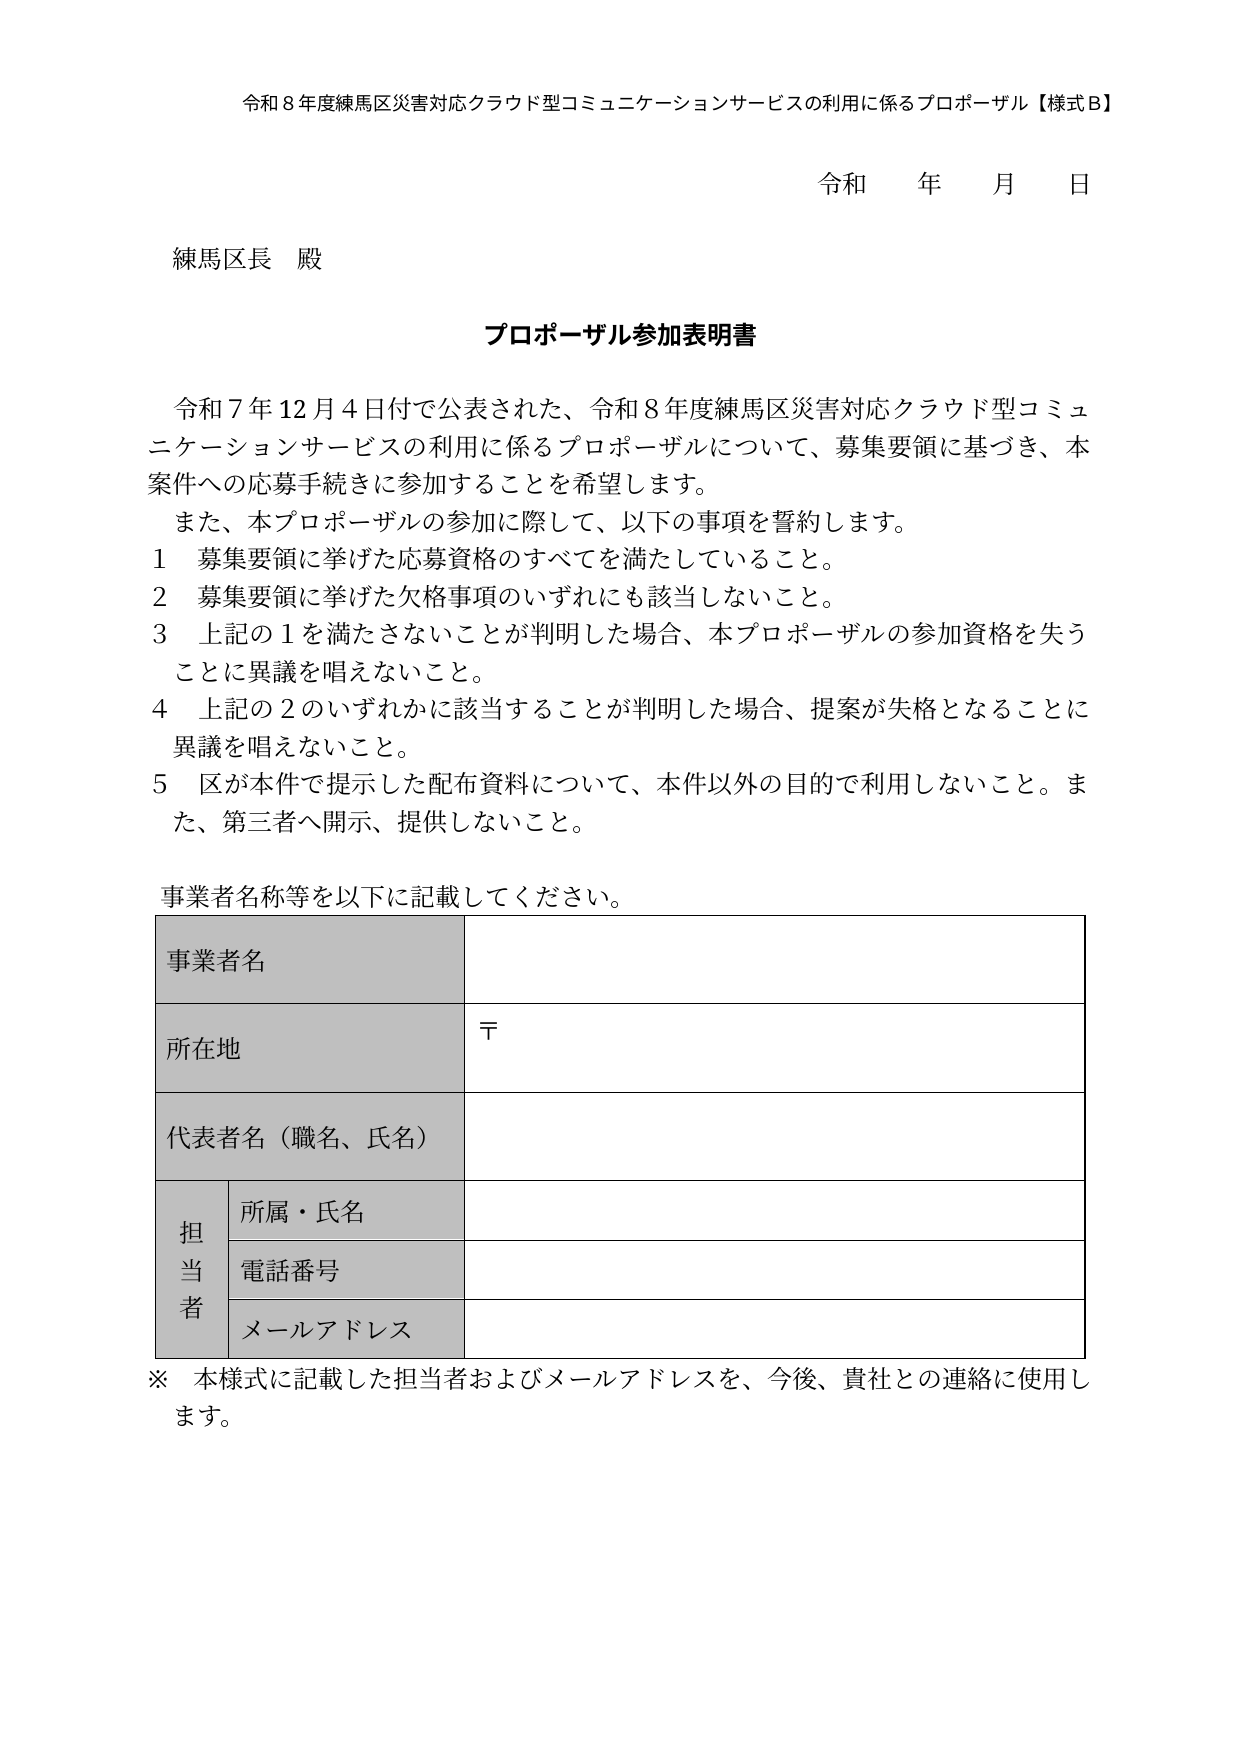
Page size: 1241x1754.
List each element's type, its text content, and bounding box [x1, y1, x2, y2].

text ４ 上記の２のいずれかに該当することが判明した場合、提案が失格となることに異議を唱えないこと。 [148, 689, 1092, 764]
text 事業者名称等を以下に記載してください。 [148, 877, 1092, 914]
table_cell 担 当 者 [156, 1181, 228, 1358]
text プロポーザル参加表明書 [148, 314, 1092, 352]
text 令和７年12月４日付で公表された、令和８年度練馬区災害対応クラウド型コミュニケーションサービスの利用に係るプロポーザルについて、募集要領に基づき、本案件への応募手続きに参加することを希望します。 [148, 389, 1092, 502]
table_cell 代表者名（職名、氏名） [156, 1093, 464, 1180]
table_header [465, 916, 1084, 1003]
text 令和 年 月 日 [148, 164, 1092, 202]
text １ 募集要領に挙げた応募資格のすべてを満たしていること。 [148, 539, 1092, 577]
text ３ 上記の１を満たさないことが判明した場合、本プロポーザルの参加資格を失うことに異議を唱えないこと。 [148, 614, 1092, 689]
table_cell 所在地 [156, 1004, 464, 1092]
table_cell 〒 [465, 1004, 1084, 1092]
table_header 事業者名 [156, 916, 464, 1003]
text また、本プロポーザルの参加に際して、以下の事項を誓約します。 [148, 502, 1092, 539]
table_cell [465, 1300, 1084, 1358]
text ※ 本様式に記載した担当者およびメールアドレスを、今後、貴社との連絡に使用します。 [148, 1359, 1092, 1434]
text 練馬区長 殿 [148, 239, 1092, 277]
table_cell 電話番号 [229, 1241, 464, 1298]
table_cell 所属・氏名 [229, 1181, 464, 1239]
text ２ 募集要領に挙げた欠格事項のいずれにも該当しないこと。 [148, 577, 1092, 614]
table_cell [465, 1241, 1084, 1298]
table_cell [465, 1093, 1084, 1180]
text ５ 区が本件で提示した配布資料について、本件以外の目的で利用しないこと。また、第三者へ開示、提供しないこと。 [148, 764, 1092, 839]
table_cell [465, 1181, 1084, 1239]
table_cell メールアドレス [229, 1300, 464, 1358]
